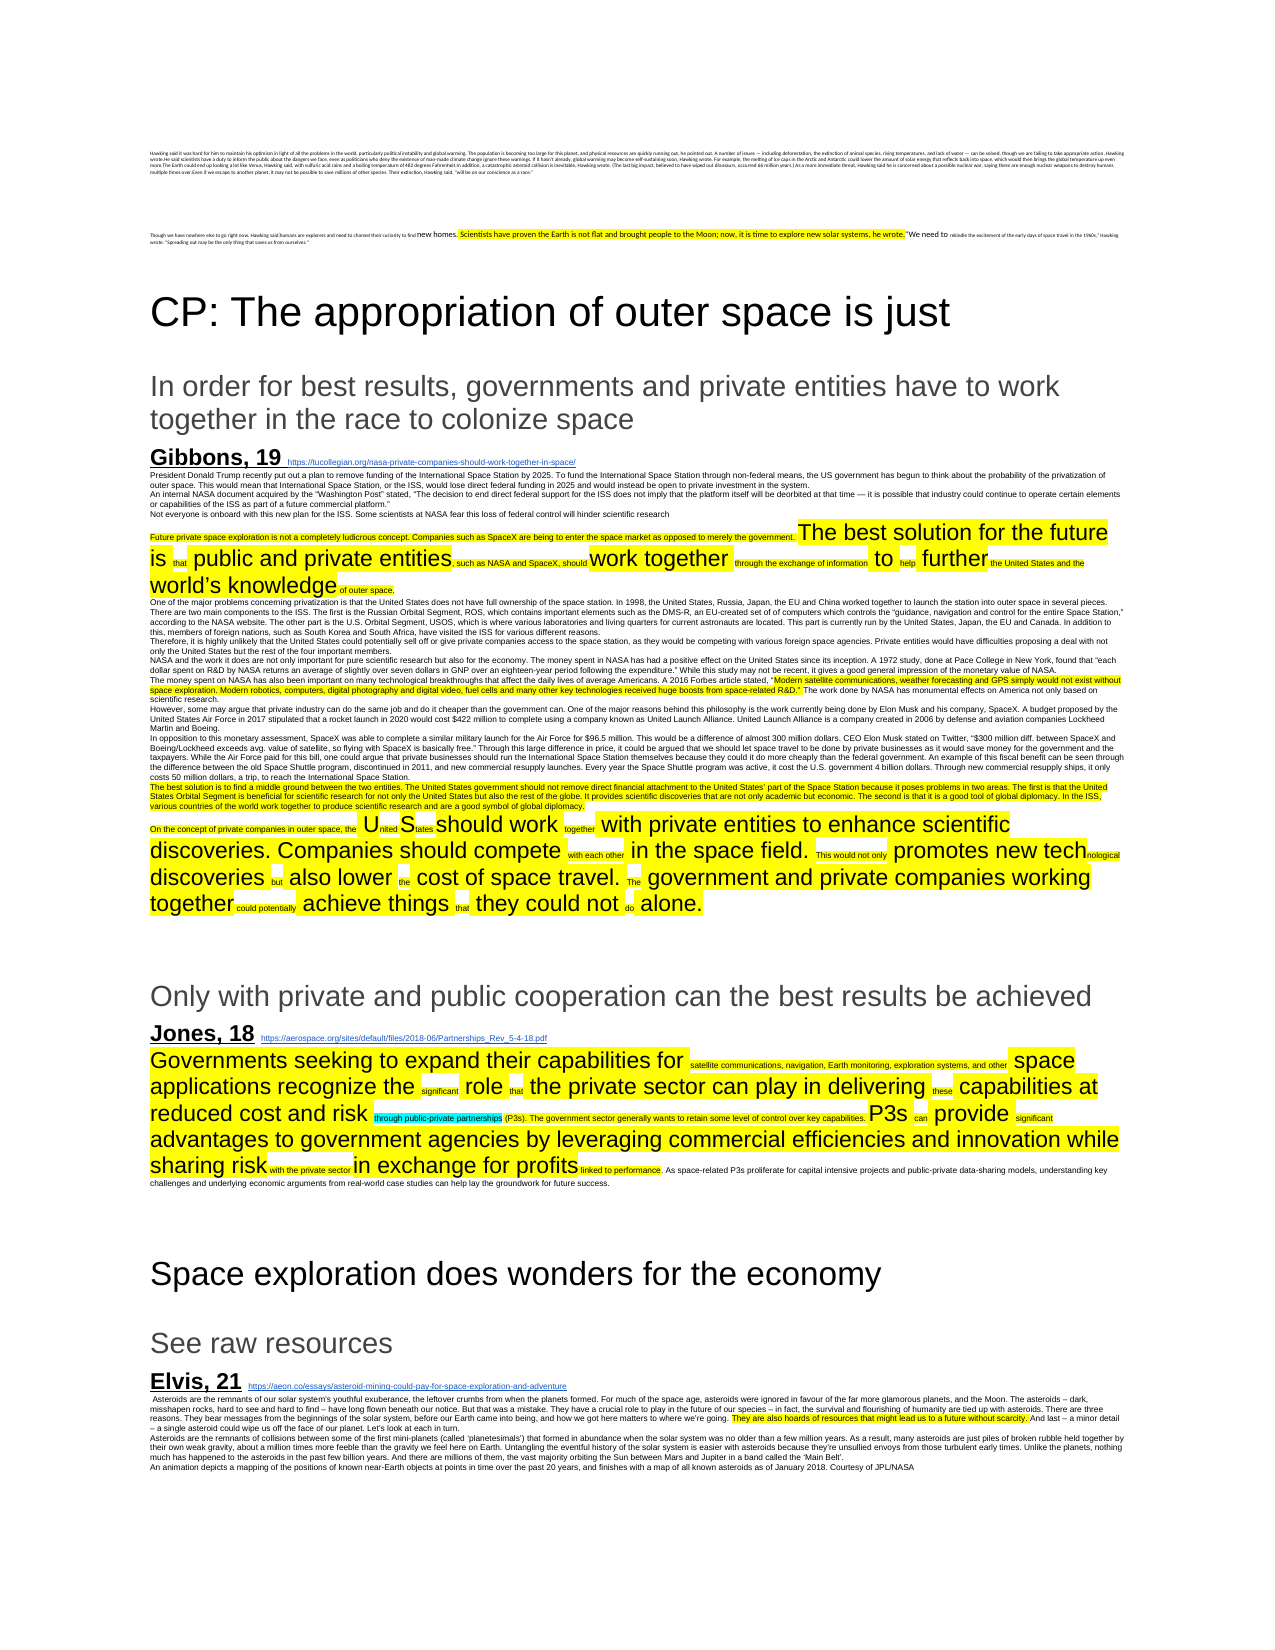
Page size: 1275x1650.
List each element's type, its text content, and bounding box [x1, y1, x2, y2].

text Future private space exploration is not a completely ludicrous concept. Companies such as SpaceX are being to enter the space market as opposed to merely the government. The best solution for the future is that public and private entities, such as NASA and SpaceX, should work together through the exchange of information to help further the United States and the world’s knowledge of outer space. [337, 519, 1125, 598]
text Space exploration does wonders for the economy [150, 1254, 1125, 1293]
text In order for best results, governments and private entities have to work together in the race to colonize space [150, 369, 1125, 436]
text On the concept of private companies in outer space, the United States should work together with private entities to enhance scientific discoveries. Companies should compete with each other in the space field. This would not only promotes new technological discoveries but also lower the cost of space travel. The government and private companies working together could potentially achieve things that they could not do alone. [150, 811, 1125, 916]
text Gibbons, 19 https://tucollegian.org/nasa-private-companies-should-work-together-in-space/ [150, 444, 1125, 470]
text CP: The appropriation of outer space is just [150, 287, 1125, 335]
text Only with private and public cooperation can the best results be achieved [150, 978, 1125, 1012]
text Elvis, 21 https://aeon.co/essays/asteroid-mining-could-pay-for-space-exploration-and-adventure [150, 1368, 1125, 1394]
text Jones, 18 https://aerospace.org/sites/default/files/2018-06/Partnerships_Rev_5-4-18.pdf [150, 1020, 1125, 1047]
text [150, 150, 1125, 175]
text See raw resources [150, 1326, 1125, 1360]
text Governments seeking to expand their capabilities for satellite communications, navigation, Earth monitoring, exploration systems, and other space applications recognize the significant role that the private sector can play in delivering these capabilities at reduced cost and risk through public-private partnerships (P3s). The government sector generally wants to retain some level of control over key capabilities. P3s can provide significant advantages to government agencies by leveraging commercial efficiencies and innovation while sharing risk with the private sector in exchange for profits linked to performance. As space-related P3s proliferate for capital intensive projects and public-private data-sharing models, understanding key challenges and underlying economic arguments from real-world case studies can help lay the groundwork for future success. [150, 1047, 1125, 1188]
text Future private space exploration is not a completely ludicrous concept. Companies such as SpaceX are being to enter the space market as opposed to merely the government. The best solution for the future is that public and private entities, such as NASA and SpaceX, should work together through the exchange of information to help further the United States and the world’s knowledge of outer space. [150, 519, 868, 561]
